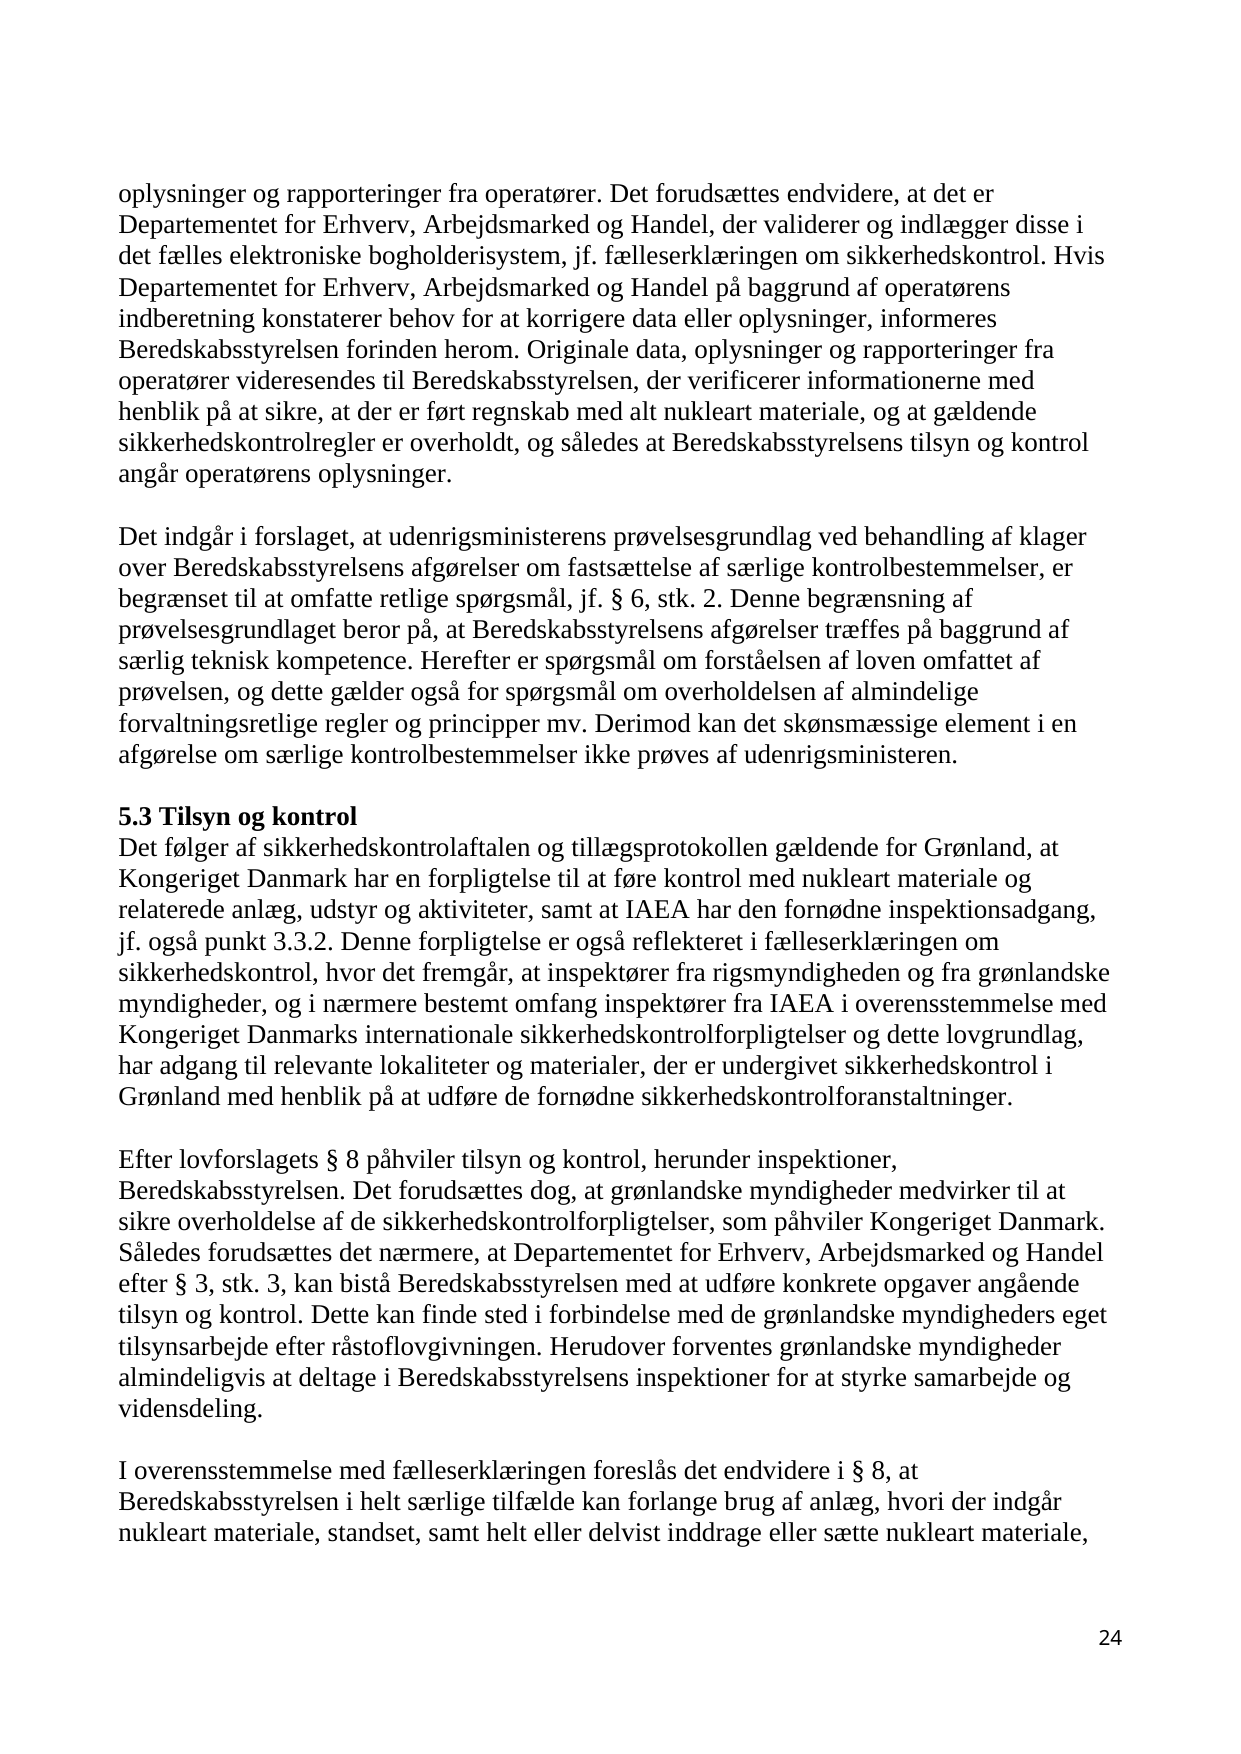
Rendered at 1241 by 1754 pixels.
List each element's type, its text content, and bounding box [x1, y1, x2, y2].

text Efter lovforslagets § 8 påhviler tilsyn og kontrol, herunder inspektioner, Beredskabsstyrelsen. Det forudsættes dog, at grønlandske myndigheder medvirker til at sikre overholdelse af de sikkerhedskontrolforpligtelser, som påhviler Kongeriget Danmark. Således forudsættes det nærmere, at Departementet for Erhverv, Arbejdsmarked og Handel efter § 3, stk. 3, kan bistå Beredskabsstyrelsen med at udføre konkrete opgaver angående tilsyn og kontrol. Dette kan finde sted i forbindelse med de grønlandske myndigheders eget tilsynsarbejde efter råstoflovgivningen. Herudover forventes grønlandske myndigheder almindeligvis at deltage i Beredskabsstyrelsens inspektioner for at styrke samarbejde og vidensdeling. [118, 1143, 1122, 1423]
subtitle 5.3 Tilsyn og kontrol [118, 800, 1122, 831]
text Det følger af sikkerhedskontrolaftalen og tillægsprotokollen gældende for Grønland, at Kongeriget Danmark har en forpligtelse til at føre kontrol med nukleart materiale og relaterede anlæg, udstyr og aktiviteter, samt at IAEA har den fornødne inspektionsadgang, jf. også punkt 3.3.2. Denne forpligtelse er også reflekteret i fælleserklæringen om sikkerhedskontrol, hvor det fremgår, at inspektører fra rigsmyndigheden og fra grønlandske myndigheder, og i nærmere bestemt omfang inspektører fra IAEA i overensstemmelse med Kongeriget Danmarks internationale sikkerhedskontrolforpligtelser og dette lovgrundlag, har adgang til relevante lokaliteter og materialer, der er undergivet sikkerhedskontrol i Grønland med henblik på at udføre de fornødne sikkerhedskontrolforanstaltninger. [118, 831, 1122, 1112]
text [118, 177, 1122, 489]
text Det indgår i forslaget, at udenrigsministerens prøvelsesgrundlag ved behandling af klager over Beredskabsstyrelsens afgørelser om fastsættelse af særlige kontrolbestemmelser, er begrænset til at omfatte retlige spørgsmål, jf. § 6, stk. 2. Denne begrænsning af prøvelsesgrundlaget beror på, at Beredskabsstyrelsens afgørelser træffes på baggrund af særlig teknisk kompetence. Herefter er spørgsmål om forståelsen af loven omfattet af prøvelsen, og dette gælder også for spørgsmål om overholdelsen af almindelige forvaltningsretlige regler og principper mv. Derimod kan det skønsmæssige element i en afgørelse om særlige kontrolbestemmelser ikke prøves af udenrigsministeren. [118, 520, 1122, 769]
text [118, 1454, 1122, 1548]
